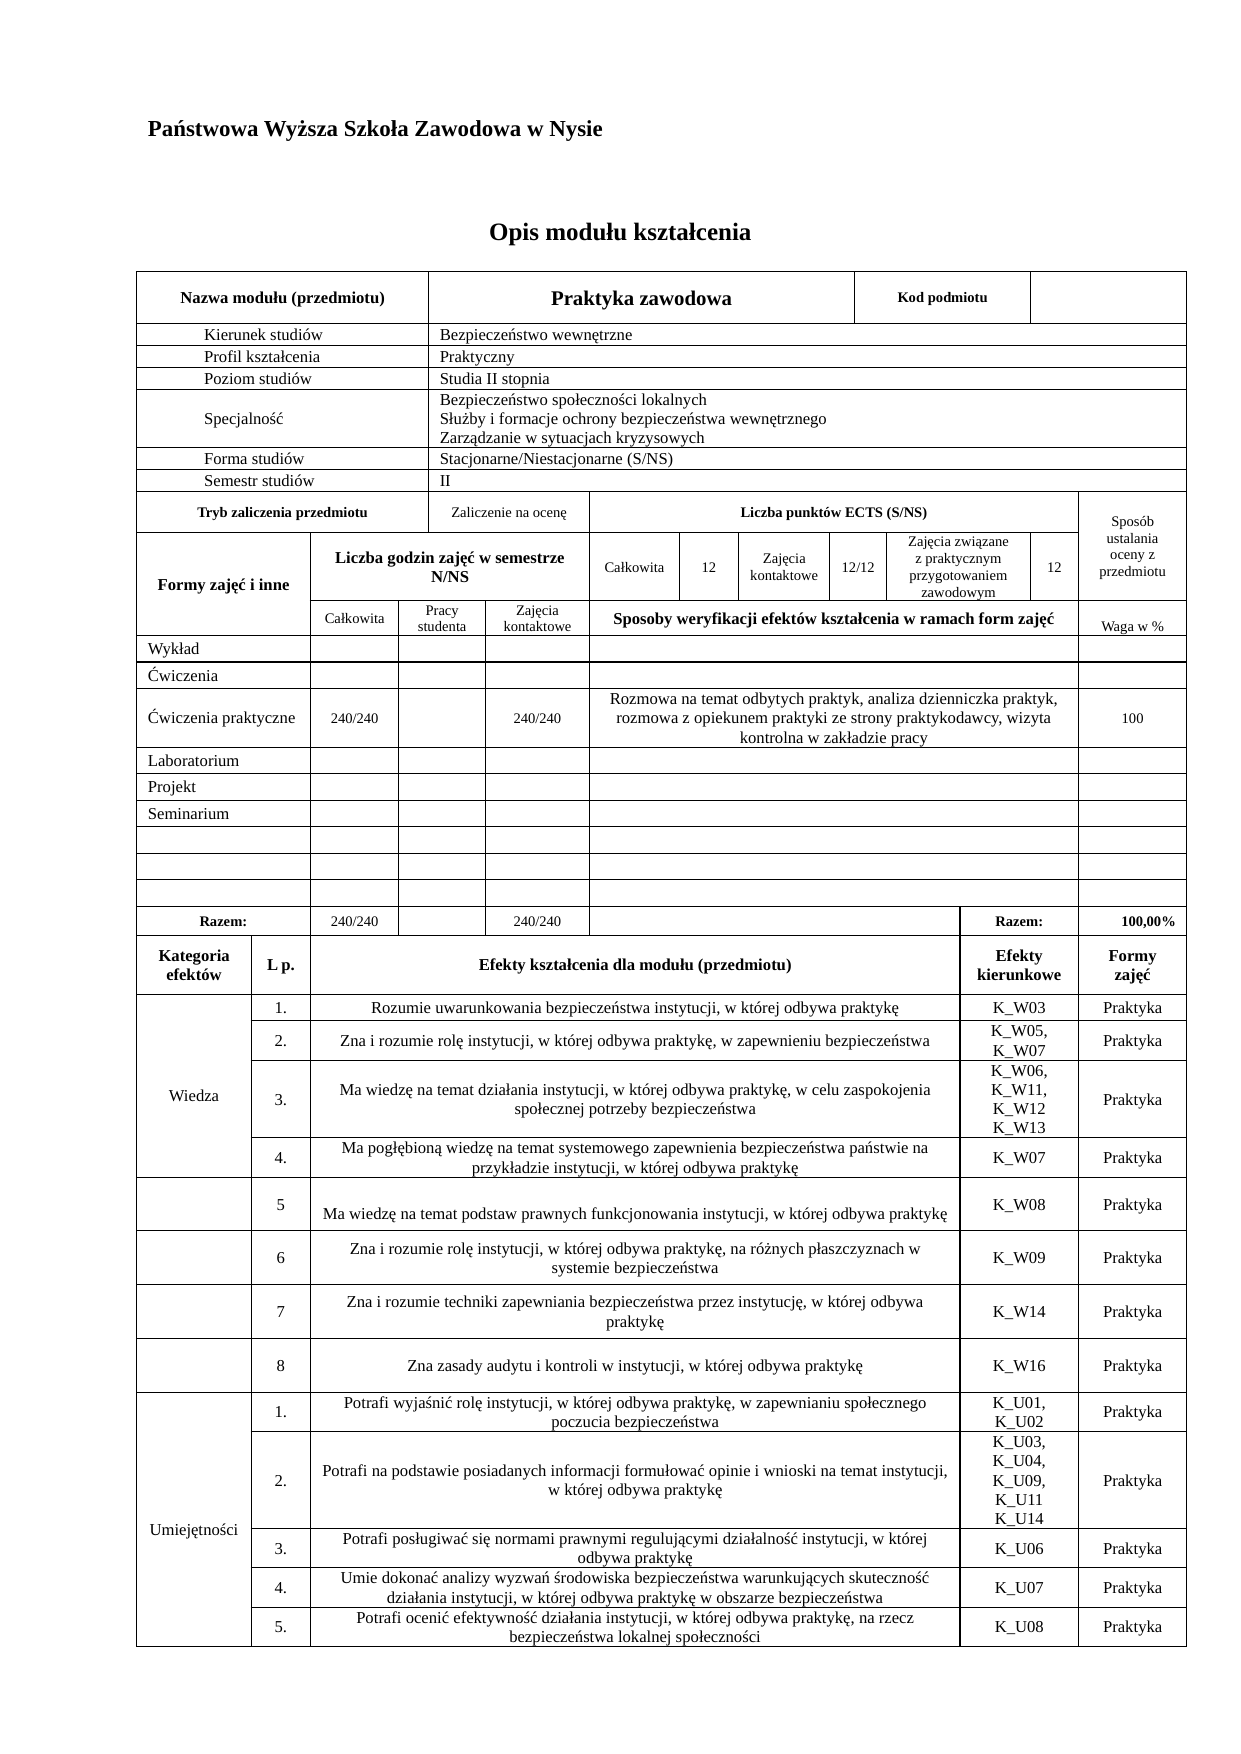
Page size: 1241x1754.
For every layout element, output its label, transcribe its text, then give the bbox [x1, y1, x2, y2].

table_cell Poziom studiów [137, 368, 428, 389]
table_cell [590, 748, 1078, 773]
table_cell [399, 880, 485, 906]
table_cell Formy zajęć i inne [137, 533, 310, 635]
table_cell K_U07 [961, 1568, 1078, 1607]
table_cell Umie dokonać analizy wyzwań środowiska bezpieczeństwa warunkujących skuteczność działania instytucji, w której odbywa praktykę w obszarze bezpieczeństwa [311, 1568, 959, 1607]
table_cell [486, 774, 589, 800]
table_cell [590, 907, 959, 935]
table_cell Waga w % [1079, 601, 1186, 635]
table_cell [137, 854, 310, 879]
table_cell [399, 827, 485, 853]
table_cell 100 [1079, 689, 1186, 747]
table_cell 3. [252, 1061, 310, 1137]
table_cell Efekty kształcenia dla modułu (przedmiotu) [311, 936, 959, 993]
table_cell Seminarium [137, 801, 310, 826]
table_cell 1. [252, 1393, 310, 1431]
table_cell Praktyka [1079, 1432, 1186, 1528]
table_cell 4. [252, 1138, 310, 1177]
table_header Nazwa modułu (przedmiotu) [137, 272, 428, 323]
table_cell K_W03 [961, 995, 1078, 1020]
table_header [1031, 272, 1186, 323]
table_cell 2. [252, 1432, 310, 1528]
table_cell [399, 663, 485, 688]
table_cell Potrafi posługiwać się normami prawnymi regulującymi działalność instytucji, w której odbywa praktykę [311, 1529, 959, 1567]
table_cell Laboratorium [137, 748, 310, 773]
table_cell 100,00% [1079, 907, 1186, 935]
table_cell [137, 1178, 251, 1230]
table_cell 7 [252, 1285, 310, 1338]
table_header Kod podmiotu [855, 272, 1030, 323]
table_cell 5 [252, 1178, 310, 1230]
table_cell [1079, 827, 1186, 853]
table_cell Praktyka [1079, 1608, 1186, 1646]
table_cell [486, 801, 589, 826]
table_cell K_W05, K_W07 [961, 1021, 1078, 1059]
table_cell [590, 636, 1078, 661]
table_cell [590, 827, 1078, 853]
table_cell K_U03, K_U04, K_U09, K_U11 K_U14 [961, 1432, 1078, 1528]
table_cell Specjalność [137, 390, 428, 447]
table_cell Zajęcia kontaktowe [486, 601, 589, 635]
table_cell 12/12 [830, 533, 886, 600]
table_cell 12 [1031, 533, 1078, 600]
table_cell 3. [252, 1529, 310, 1567]
table_cell [137, 1285, 251, 1338]
table_cell Bezpieczeństwo społeczności lokalnych Służby i formacje ochrony bezpieczeństwa wewnętrznego Zarządzanie w sytuacjach kryzysowych [429, 390, 1186, 447]
table_cell [486, 663, 589, 688]
table_cell Sposoby weryfikacji efektów kształcenia w ramach form zajęć [590, 601, 1078, 635]
table_cell II [429, 470, 1186, 491]
table_cell Zna i rozumie techniki zapewniania bezpieczeństwa przez instytucję, w której odbywa praktykę [311, 1285, 959, 1338]
table_cell Efekty kierunkowe [961, 936, 1078, 993]
table_header Praktyka zawodowa [429, 272, 854, 323]
table_cell K_U08 [961, 1608, 1078, 1646]
table_cell Ma pogłębioną wiedzę na temat systemowego zapewnienia bezpieczeństwa państwie na przykładzie instytucji, w której odbywa praktykę [311, 1138, 959, 1177]
table_cell 240/240 [486, 907, 589, 935]
table_cell Ćwiczenia [137, 663, 310, 688]
table_cell [1079, 663, 1186, 688]
table_cell [590, 854, 1078, 879]
table_cell [399, 907, 485, 935]
table_cell [311, 636, 398, 661]
table_cell [399, 854, 485, 879]
table_cell Forma studiów [137, 448, 428, 469]
table_cell Projekt [137, 774, 310, 800]
table_cell Zajęcia związane z praktycznym przygotowaniem zawodowym [887, 533, 1030, 600]
table_cell Całkowita [311, 601, 398, 635]
table_cell Zna zasady audytu i kontroli w instytucji, w której odbywa praktykę [311, 1339, 959, 1392]
table_cell Praktyka [1079, 1285, 1186, 1338]
table_cell Tryb zaliczenia przedmiotu [137, 492, 428, 532]
table_cell [311, 801, 398, 826]
table_cell Formy zajęć [1079, 936, 1186, 993]
table_cell Praktyka [1079, 1339, 1186, 1392]
table_cell [1079, 801, 1186, 826]
table_cell Praktyka [1079, 1231, 1186, 1284]
table_cell [1079, 748, 1186, 773]
table_cell [1079, 880, 1186, 906]
table_cell Liczba godzin zajęć w semestrze N/NS [311, 533, 589, 600]
table_cell Potrafi ocenić efektywność działania instytucji, w której odbywa praktykę, na rzecz bezpieczeństwa lokalnej społeczności [311, 1608, 959, 1646]
table_cell Pracy studenta [399, 601, 485, 635]
table_cell Razem: [961, 907, 1078, 935]
table_cell [137, 1231, 251, 1284]
table_cell 8 [252, 1339, 310, 1392]
table_cell [1079, 636, 1186, 661]
table_cell [311, 774, 398, 800]
table_cell [137, 1339, 251, 1392]
table_cell [486, 827, 589, 853]
table_cell Ma wiedzę na temat działania instytucji, w której odbywa praktykę, w celu zaspokojenia społecznej potrzeby bezpieczeństwa [311, 1061, 959, 1137]
table_cell 240/240 [311, 689, 398, 747]
table_cell K_W09 [961, 1231, 1078, 1284]
table_cell K_W07 [961, 1138, 1078, 1177]
table_cell Potrafi wyjaśnić rolę instytucji, w której odbywa praktykę, w zapewnianiu społecznego poczucia bezpieczeństwa [311, 1393, 959, 1431]
table_cell Sposób ustalania oceny z przedmiotu [1079, 492, 1186, 600]
table_cell [486, 854, 589, 879]
table_cell Studia II stopnia [429, 368, 1186, 389]
table_cell Praktyka [1079, 1061, 1186, 1137]
table_cell Liczba punktów ECTS (S/NS) [590, 492, 1078, 532]
table_cell [486, 880, 589, 906]
table_cell 4. [252, 1568, 310, 1607]
table_cell Razem: [137, 907, 310, 935]
table_cell Wykład [137, 636, 310, 661]
text Państwowa Wyższa Szkoła Zawodowa w Nysie [148, 115, 1092, 141]
table_cell [590, 880, 1078, 906]
table_cell Praktyka [1079, 1568, 1186, 1607]
table_cell K_W08 [961, 1178, 1078, 1230]
table_cell K_W14 [961, 1285, 1078, 1338]
table_cell 240/240 [486, 689, 589, 747]
table_cell 1. [252, 995, 310, 1020]
table_cell [311, 854, 398, 879]
table_cell [1079, 854, 1186, 879]
table_cell Całkowita [590, 533, 679, 600]
table_cell [137, 827, 310, 853]
table_cell Praktyka [1079, 1529, 1186, 1567]
table_cell K_W06, K_W11, K_W12 K_W13 [961, 1061, 1078, 1137]
table_cell [311, 748, 398, 773]
table_cell [1079, 774, 1186, 800]
table_cell [399, 636, 485, 661]
table_cell Praktyka [1079, 1021, 1186, 1059]
table_cell [137, 880, 310, 906]
table_cell [311, 880, 398, 906]
table_cell Rozumie uwarunkowania bezpieczeństwa instytucji, w której odbywa praktykę [311, 995, 959, 1020]
table_cell Kategoria efektów [137, 936, 251, 993]
table_cell Praktyka [1079, 1178, 1186, 1230]
table_cell Zajęcia kontaktowe [739, 533, 829, 600]
table_cell [486, 636, 589, 661]
table_cell K_U01, K_U02 [961, 1393, 1078, 1431]
table_cell [590, 663, 1078, 688]
table_cell 5. [252, 1608, 310, 1646]
table_cell 240/240 [311, 907, 398, 935]
table_cell [311, 663, 398, 688]
table_cell 12 [680, 533, 738, 600]
table_cell Bezpieczeństwo wewnętrzne [429, 324, 1186, 345]
table_cell Zna i rozumie rolę instytucji, w której odbywa praktykę, na różnych płaszczyznach w systemie bezpieczeństwa [311, 1231, 959, 1284]
table_cell Wiedza [137, 995, 251, 1177]
table_cell Praktyka [1079, 1138, 1186, 1177]
table_cell Stacjonarne/Niestacjonarne (S/NS) [429, 448, 1186, 469]
table_cell Potrafi na podstawie posiadanych informacji formułować opinie i wnioski na temat instytucji, w której odbywa praktykę [311, 1432, 959, 1528]
table_cell [399, 748, 485, 773]
table_cell [590, 774, 1078, 800]
text Opis modułu kształcenia [148, 217, 1092, 246]
table_cell 6 [252, 1231, 310, 1284]
table_cell [590, 801, 1078, 826]
table_cell [399, 774, 485, 800]
table_cell Ćwiczenia praktyczne [137, 689, 310, 747]
table_cell L p. [252, 936, 310, 993]
table_cell Kierunek studiów [137, 324, 428, 345]
table_cell [399, 801, 485, 826]
table_cell Praktyka [1079, 1393, 1186, 1431]
table_cell Umiejętności [137, 1393, 251, 1646]
table_cell K_W16 [961, 1339, 1078, 1392]
table_cell [311, 827, 398, 853]
table_cell Zna i rozumie rolę instytucji, w której odbywa praktykę, w zapewnieniu bezpieczeństwa [311, 1021, 959, 1059]
table_cell Praktyka [1079, 995, 1186, 1020]
table_cell Zaliczenie na ocenę [429, 492, 589, 532]
table_cell Semestr studiów [137, 470, 428, 491]
table_cell Profil kształcenia [137, 346, 428, 367]
table_cell Rozmowa na temat odbytych praktyk, analiza dzienniczka praktyk, rozmowa z opiekunem praktyki ze strony praktykodawcy, wizyta kontrolna w zakładzie pracy [590, 689, 1078, 747]
table_cell Praktyczny [429, 346, 1186, 367]
table_cell Ma wiedzę na temat podstaw prawnych funkcjonowania instytucji, w której odbywa praktykę [311, 1178, 959, 1230]
table_cell K_U06 [961, 1529, 1078, 1567]
table_cell 2. [252, 1021, 310, 1059]
table_cell [486, 748, 589, 773]
table_cell [399, 689, 485, 747]
